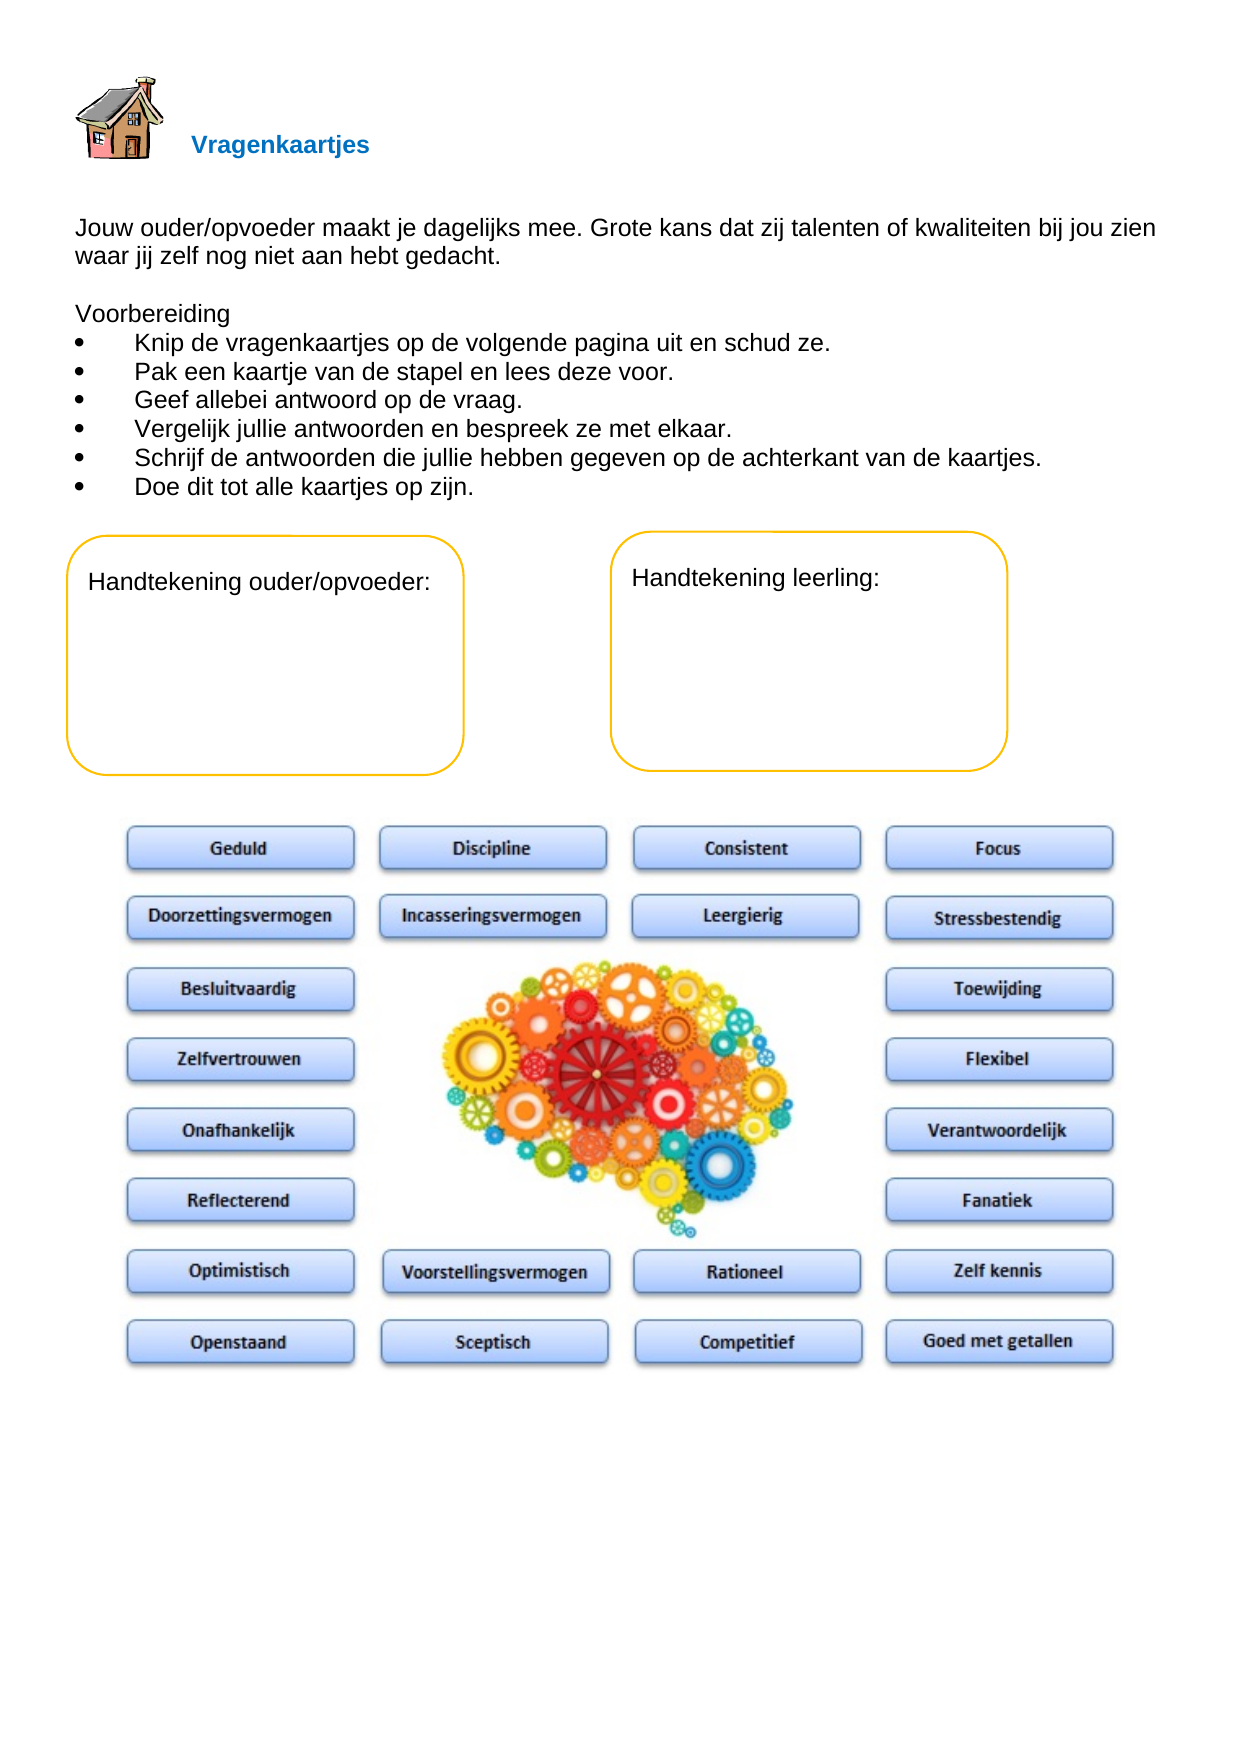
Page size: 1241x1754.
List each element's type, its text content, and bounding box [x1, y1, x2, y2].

picture [119, 817, 1122, 1375]
table_header [75, 75, 179, 184]
text Voorbereiding [75, 299, 1165, 328]
text Jouw ouder/opvoeder maakt je dagelijks mee. Grote kans dat zij talenten of kwaliteiten bij jou zien waar jij zelf nog niet aan hebt gedacht. [75, 213, 1165, 270]
list Schrijf de antwoorden die jullie hebben gegeven op de achterkant van de kaartjes. [75, 443, 1165, 472]
table_header Vragenkaartjes [180, 75, 1124, 184]
list Geef allebei antwoord op de vraag. [75, 385, 1165, 414]
picture [74, 75, 169, 160]
list Doe dit tot alle kaartjes op zijn. [75, 472, 1165, 501]
list Knip de vragenkaartjes op de volgende pagina uit en schud ze. [75, 328, 1165, 356]
list Pak een kaartje van de stapel en lees deze voor. [75, 356, 1165, 385]
list Vergelijk jullie antwoorden en bespreek ze met elkaar. [75, 414, 1165, 443]
